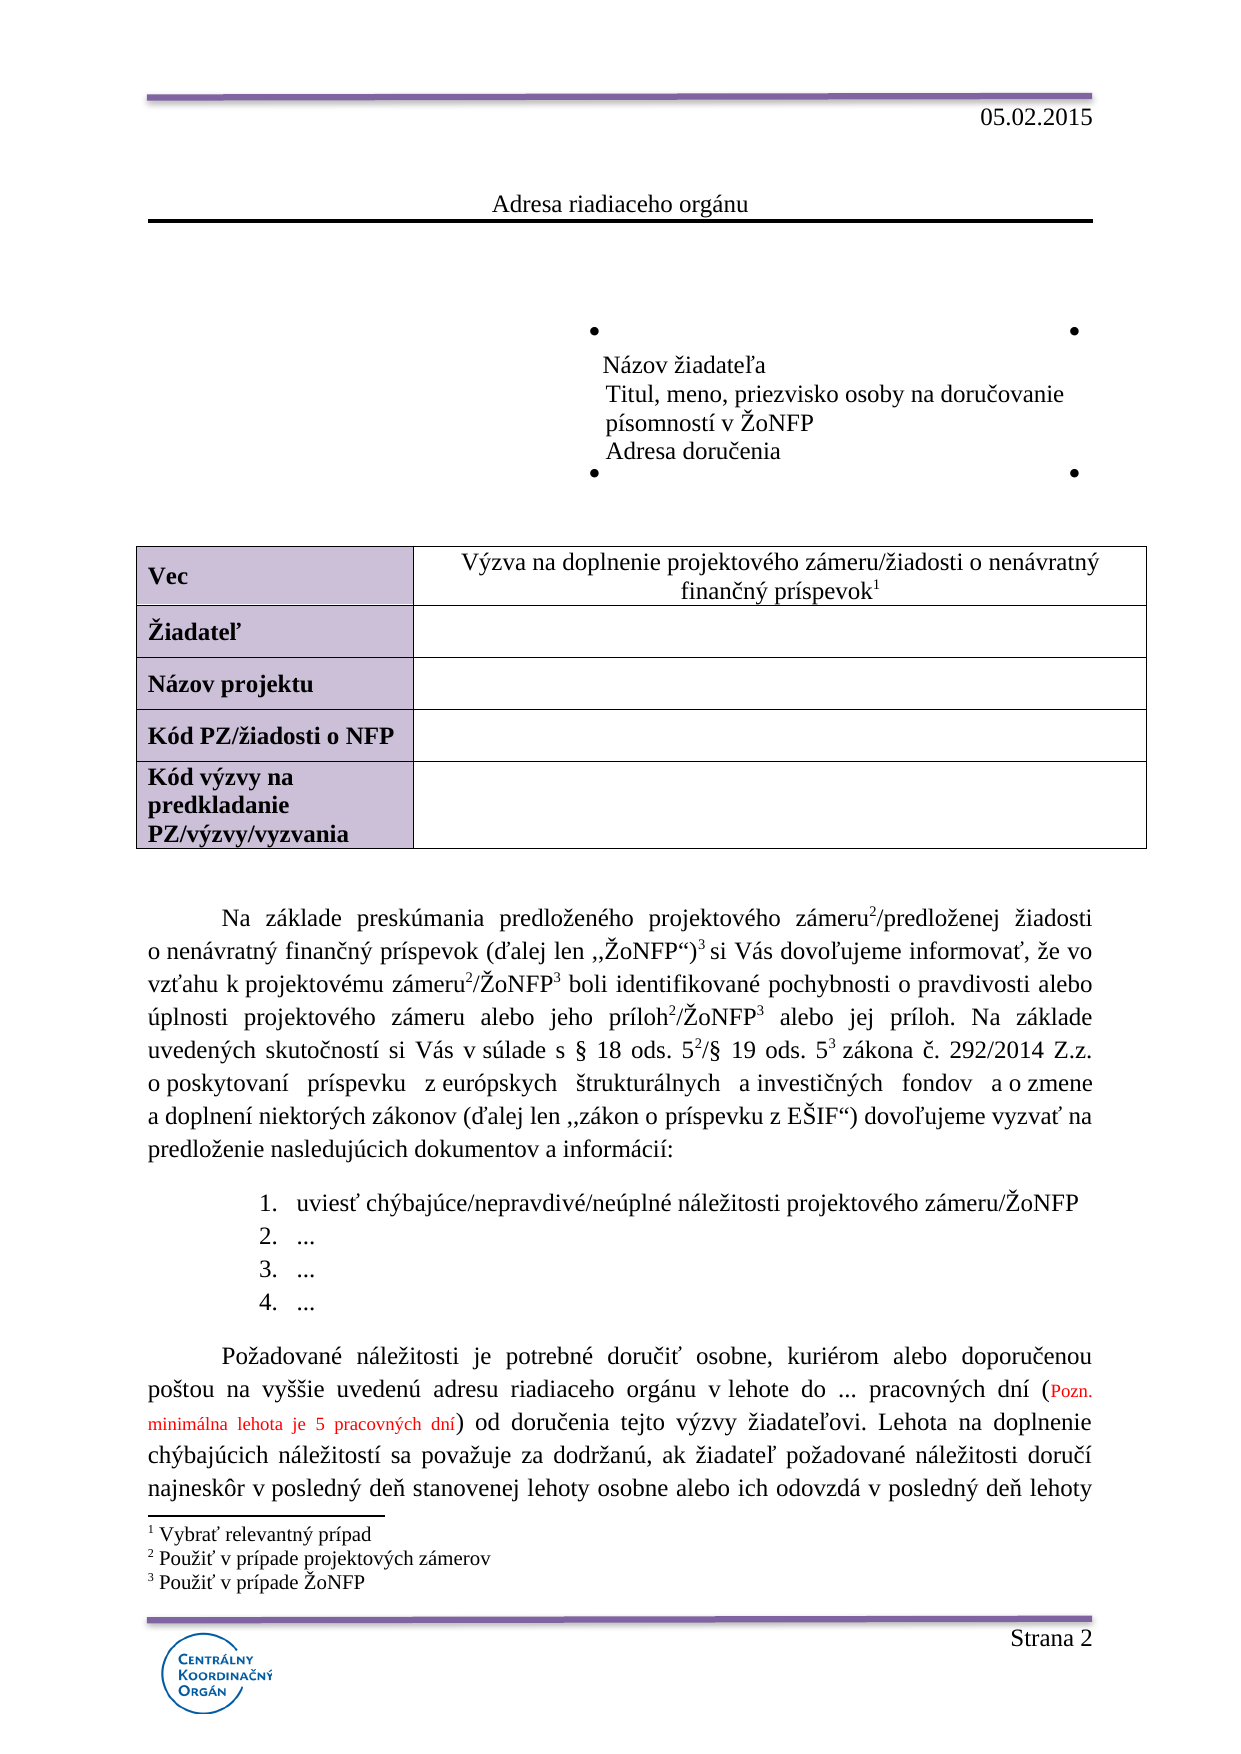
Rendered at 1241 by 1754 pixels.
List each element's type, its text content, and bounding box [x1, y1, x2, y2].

text Na základe preskúmania predloženého projektového zámeru/predloženej žiadosti o nenávratný finančný príspevok (ďalej len ,,ŽoNFP“) si Vás dovoľujeme informovať, že vo vzťahu k projektovému zámeru2/ŽoNFP3 boli identifikované pochybnosti o pravdivosti alebo úplnosti projektového zámeru alebo jeho príloh2/ŽoNFP3 alebo jej príloh. Na základe uvedených skutočností si Vás v súlade s § 18 ods. 52/§ 19 ods. 53 zákona č. 292/2014 Z.z. o poskytovaní príspevku z európskych štrukturálnych a investičných fondov a o zmene a doplnení niektorých zákonov (ďalej len ,,zákon o príspevku z EŠIF“) dovoľujeme vyzvať na predloženie nasledujúcich dokumentov a informácií: [148, 903, 1093, 1163]
list ... [259, 1221, 1093, 1250]
table_cell [414, 762, 1146, 848]
text Titul, meno, priezvisko osoby na doručovanie písomností v ŽoNFP [605, 379, 1093, 436]
text Adresa doručenia [605, 436, 1093, 465]
table_header Vec [137, 547, 413, 604]
list uviesť chýbajúce/nepravdivé/neúplné náležitosti projektového zámeru/ŽoNFP [259, 1188, 1093, 1217]
table_cell Žiadateľ [137, 606, 413, 657]
text Názov žiadateľa [148, 350, 1093, 379]
picture [159, 1631, 272, 1713]
table_cell Kód PZ/žiadosti o NFP [137, 710, 413, 761]
table_cell Názov projektu [137, 658, 413, 709]
table_cell [414, 606, 1146, 657]
table_cell [414, 710, 1146, 761]
text Adresa riadiaceho orgánu [148, 189, 1093, 219]
table_header Výzva na doplnenie projektového zámeru/žiadosti o nenávratný finančný príspevok [414, 547, 1146, 604]
list ... [259, 1287, 1093, 1316]
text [148, 1341, 1093, 1502]
table_cell Kód výzvy na predkladanie PZ/výzvy/vyzvania [137, 762, 413, 848]
list ... [259, 1254, 1093, 1283]
table_cell [414, 658, 1146, 709]
